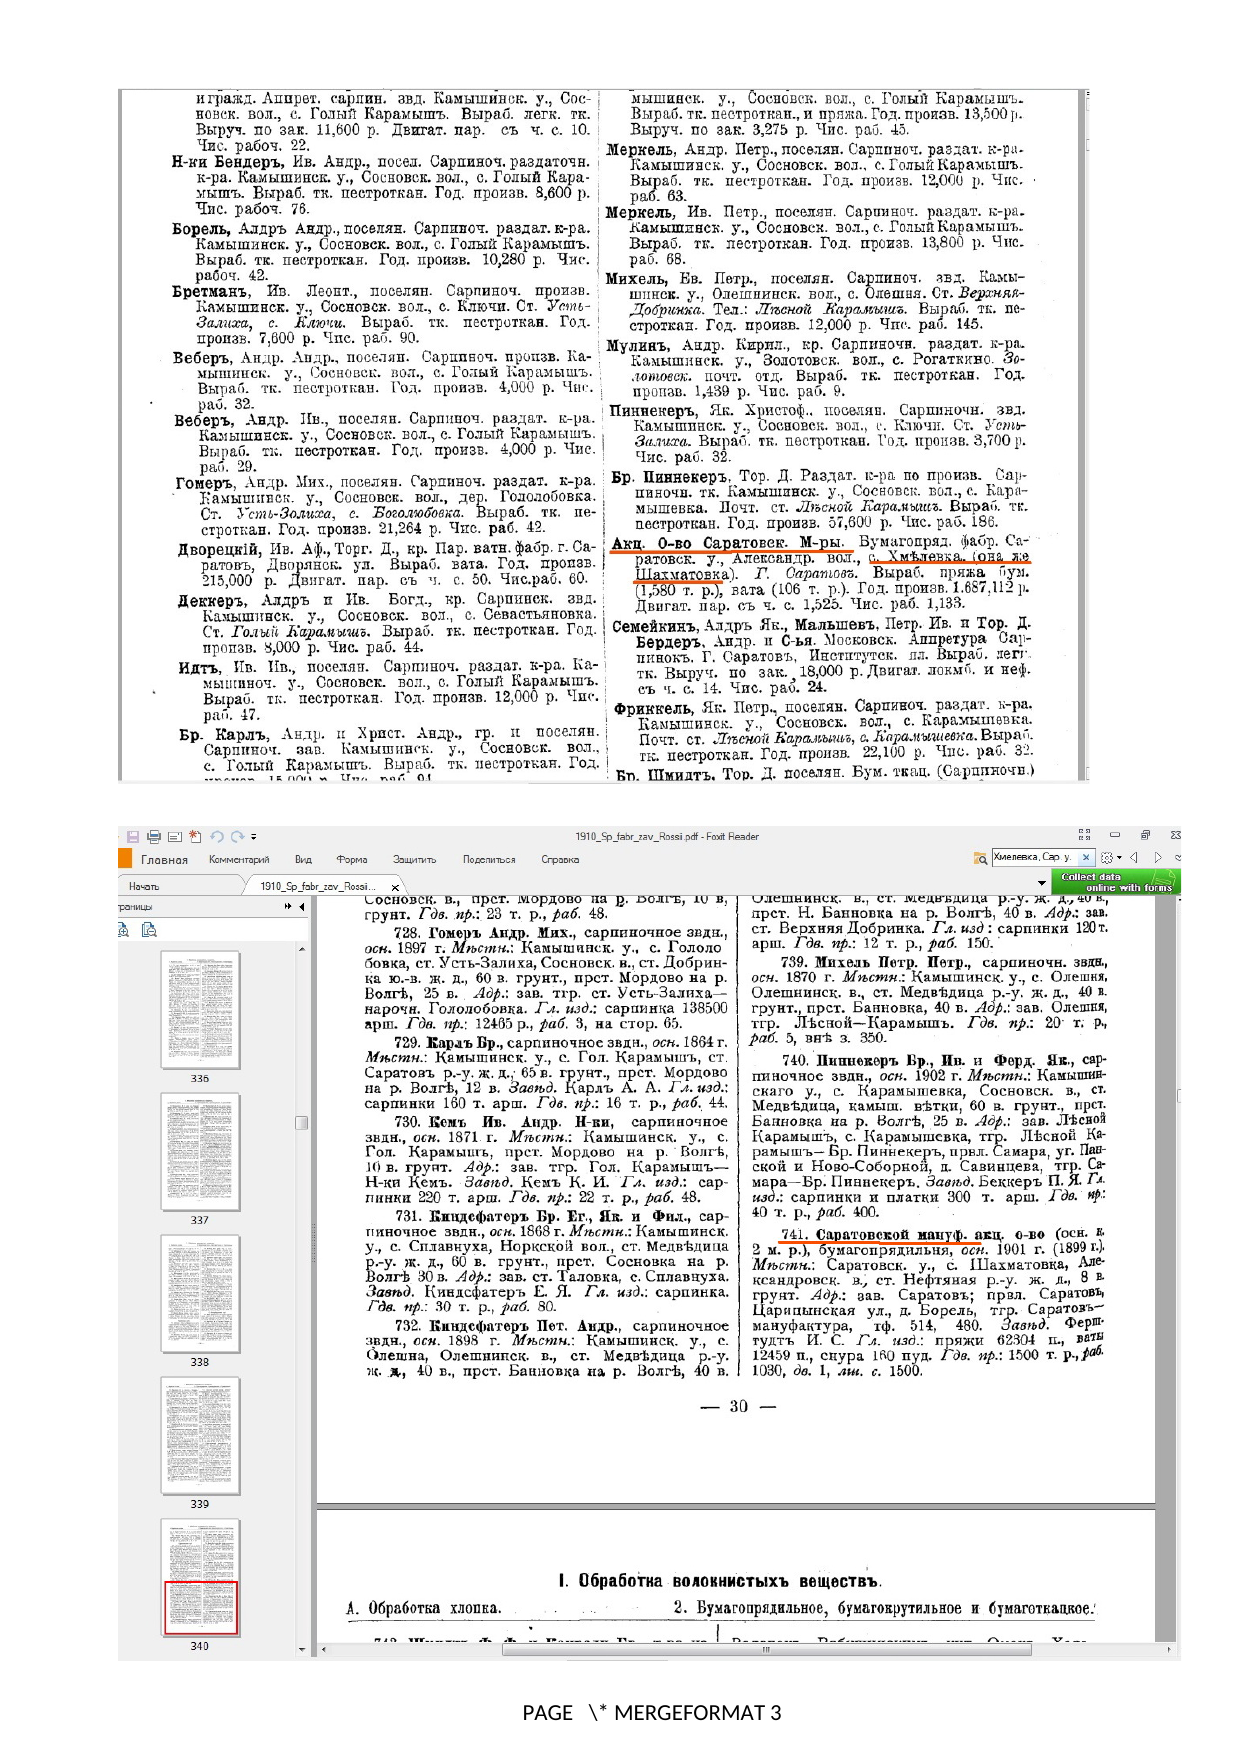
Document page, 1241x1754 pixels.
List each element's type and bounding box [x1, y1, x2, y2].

picture [118, 88, 1090, 784]
picture [118, 826, 1182, 1661]
